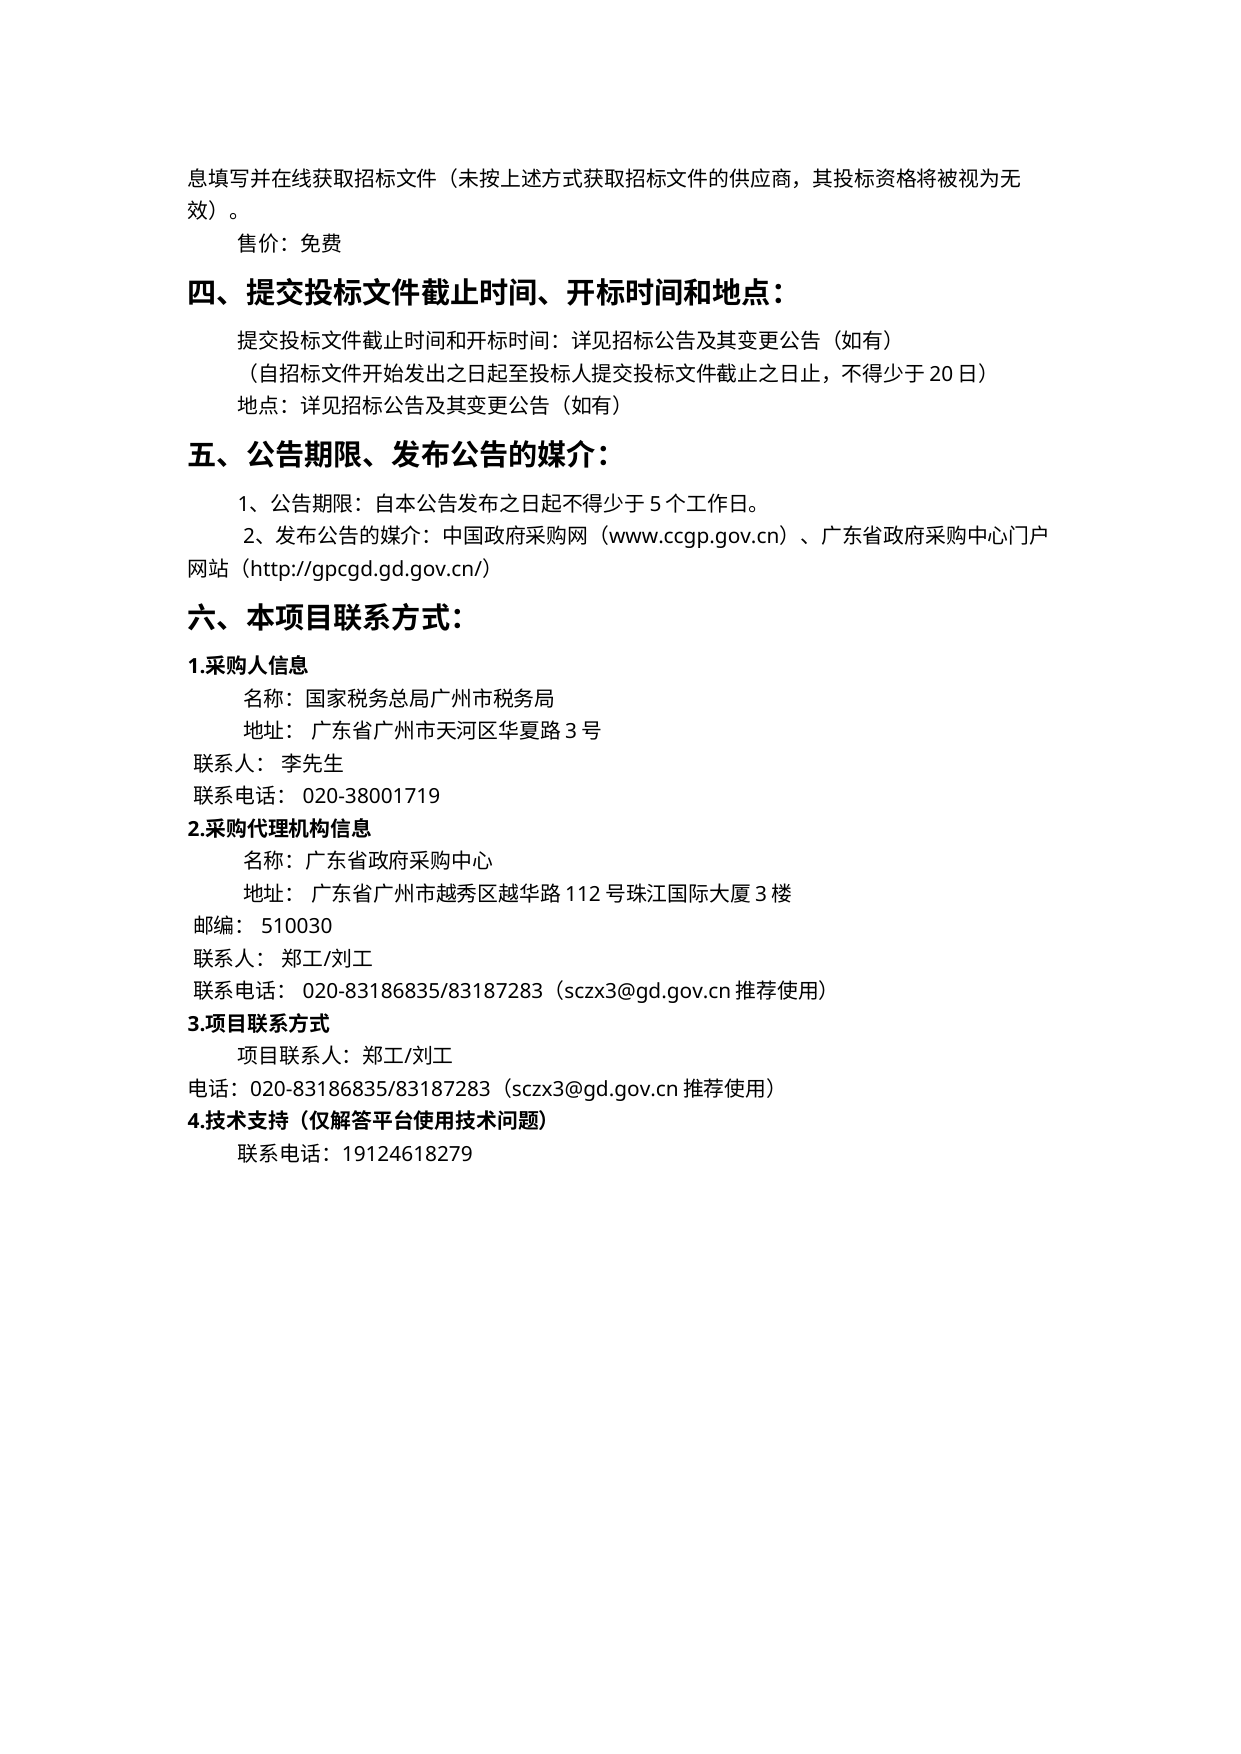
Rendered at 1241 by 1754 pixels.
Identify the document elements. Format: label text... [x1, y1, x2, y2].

text （自招标文件开始发出之日起至投标人提交投标文件截止之日止，不得少于20日） [187, 357, 1053, 389]
text 联系人： 李先生 [187, 747, 1053, 779]
text 联系电话： 020-38001719 [187, 779, 1053, 812]
text 四、提交投标文件截止时间、开标时间和地点： [187, 259, 1053, 324]
text 项目联系人：郑工/刘工 [187, 1039, 1053, 1072]
text 电话：020-83186835/83187283（sczx3@gd.gov.cn推荐使用） [187, 1072, 1053, 1104]
text 六、本项目联系方式： [187, 584, 1053, 649]
text 名称：广东省政府采购中心 [187, 844, 1053, 877]
text 1.采购人信息 [187, 649, 1053, 682]
text 联系电话：19124618279 [187, 1137, 1053, 1169]
text 2、发布公告的媒介：中国政府采购网（www.ccgp.gov.cn）、广东省政府采购中心门户网站（http://gpcgd.gd.gov.cn/） [187, 519, 1053, 584]
text 3.项目联系方式 [187, 1007, 1053, 1039]
text 提交投标文件截止时间和开标时间：详见招标公告及其变更公告（如有） [187, 324, 1053, 357]
text 地址： 广东省广州市天河区华夏路3号 [187, 714, 1053, 747]
text 地址： 广东省广州市越秀区越华路112号珠江国际大厦3楼 [187, 877, 1053, 909]
text 售价：免费 [187, 227, 1053, 259]
text 4.技术支持（仅解答平台使用技术问题） [187, 1104, 1053, 1137]
text 联系电话： 020-83186835/83187283（sczx3@gd.gov.cn推荐使用） [187, 974, 1053, 1007]
text 2.采购代理机构信息 [187, 812, 1053, 844]
text 五、公告期限、发布公告的媒介： [187, 422, 1053, 487]
text 邮编： 510030 [187, 909, 1053, 942]
text 1、公告期限：自本公告发布之日起不得少于5个工作日。 [187, 487, 1053, 519]
text 联系人： 郑工/刘工 [187, 942, 1053, 974]
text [187, 162, 1053, 227]
text 地点：详见招标公告及其变更公告（如有） [187, 389, 1053, 422]
text 名称：国家税务总局广州市税务局 [187, 682, 1053, 714]
